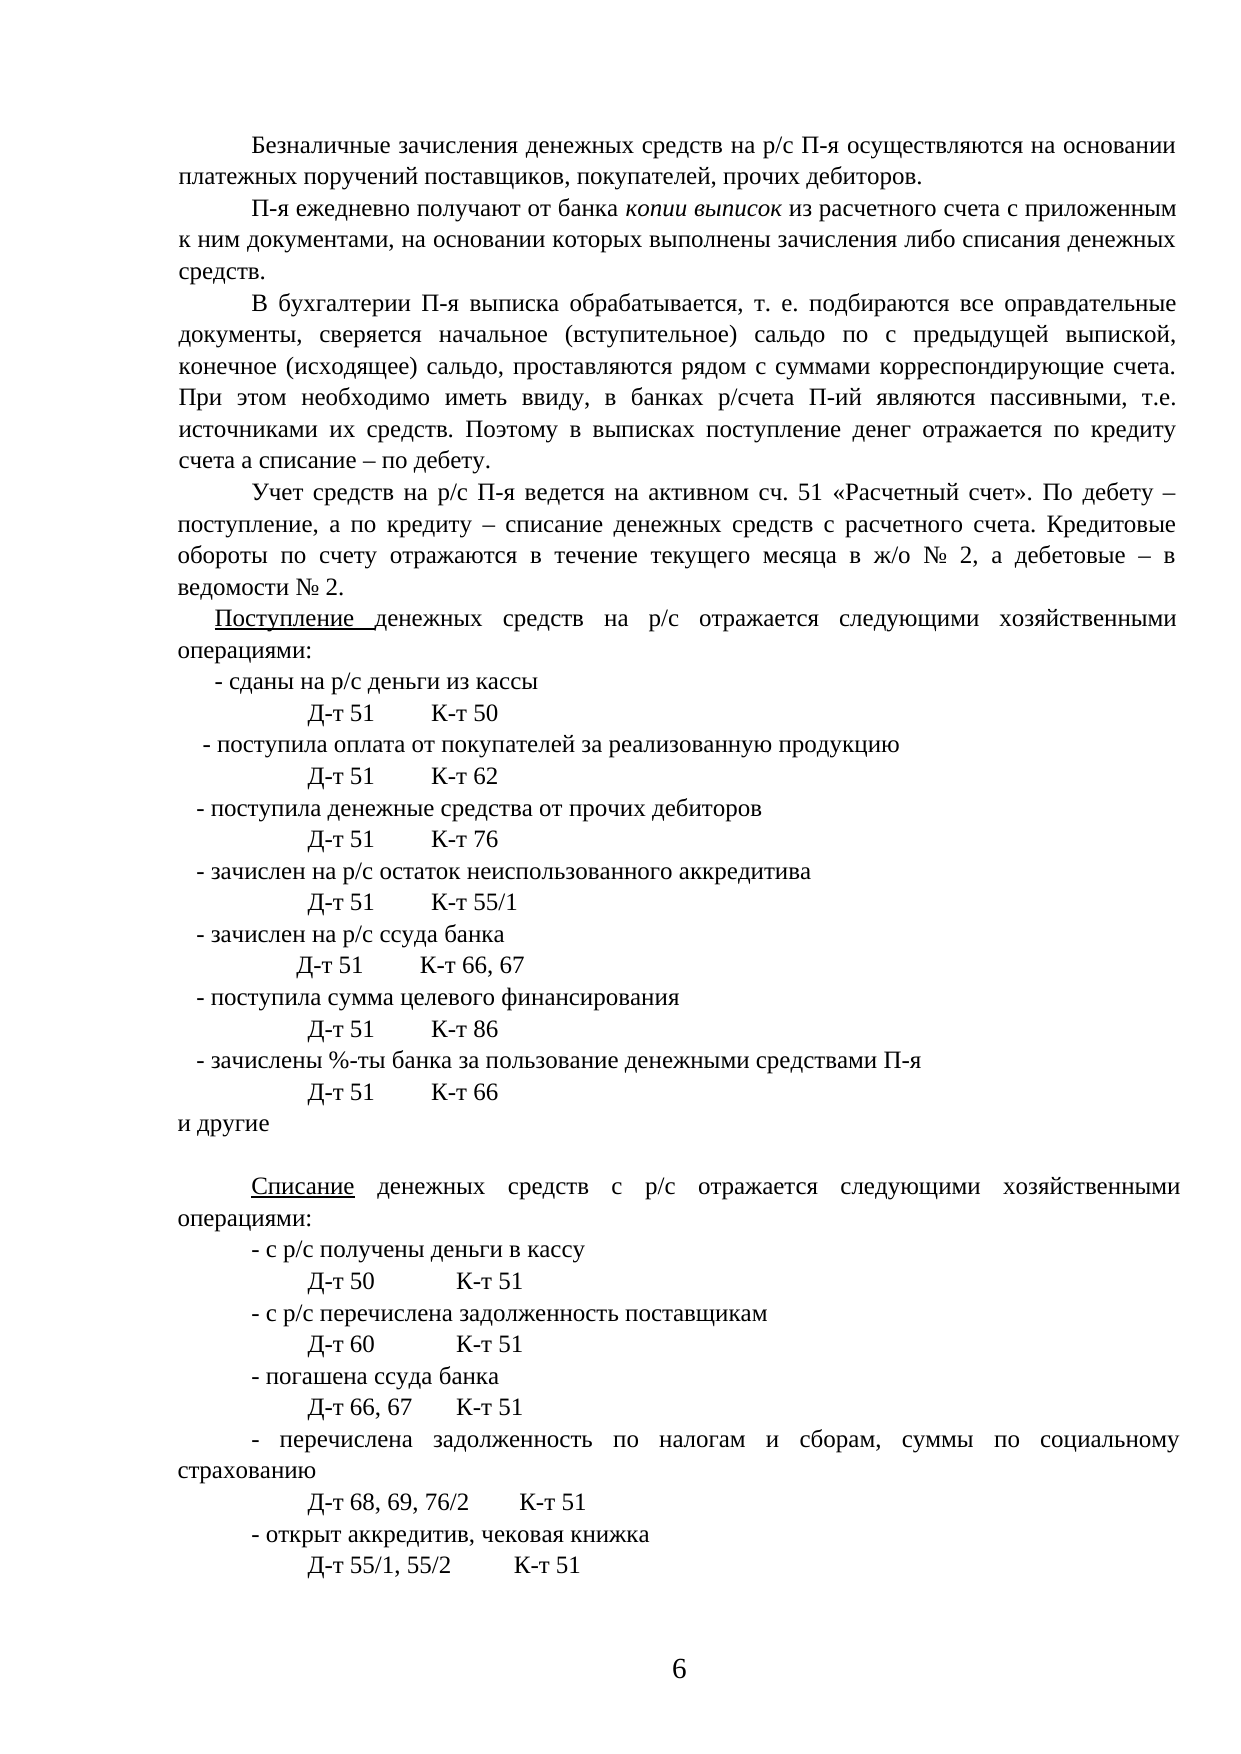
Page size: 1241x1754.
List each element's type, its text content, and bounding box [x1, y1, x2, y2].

text Д-т 51 К-т 86 [177, 1014, 1181, 1042]
text - с р/с получены деньги в кассу [177, 1234, 1181, 1263]
text Д-т 51 К-т 66 [177, 1077, 1181, 1106]
text - открыт аккредитив, чековая книжка [177, 1519, 1181, 1547]
text Д-т 55/1, 55/2 К-т 51 [177, 1550, 1181, 1579]
text - перечислена задолженность по налогам и сборам, суммы по социальному страхованию [177, 1424, 1181, 1484]
text Д-т 68, 69, 76/2 К-т 51 [177, 1487, 1181, 1516]
text - с р/с перечислена задолженность поставщикам [177, 1298, 1181, 1326]
text - погашена ссуда банка [177, 1361, 1181, 1389]
text - поступила денежные средства от прочих дебиторов [177, 793, 1181, 821]
text В бухгалтерии П-я выписка обрабатывается, т. е. подбираются все оправдательные документы, сверяется начальное (вступительное) сальдо по с предыдущей выпиской, конечное (исходящее) сальдо, проставляются рядом с суммами корреспондирующие счета. При этом необходимо иметь ввиду, в банках р/счета П-ий являются пассивными, т.е. источниками их средств. Поэтому в выписках поступление денег отражается по кредиту счета а списание – по дебету. [178, 288, 1177, 474]
text Д-т 50 К-т 51 [177, 1266, 1181, 1295]
text Д-т 66, 67 К-т 51 [177, 1392, 1181, 1421]
text Д-т 51 К-т 55/1 [177, 887, 1181, 916]
text - зачислен на р/с остаток неиспользованного аккредитива [177, 856, 1181, 884]
text - поступила оплата от покупателей за реализованную продукцию [177, 729, 1181, 758]
text Безналичные зачисления денежных средств на р/с П-я осуществляются на основании платежных поручений поставщиков, покупателей, прочих дебиторов. [178, 130, 1177, 190]
text - зачислен на р/с ссуда банка [177, 919, 1181, 948]
text П-я ежедневно получают от банка копии выписок из расчетного счета с приложенным к ним документами, на основании которых выполнены зачисления либо списания денежных средств. [178, 193, 1177, 285]
text Д-т 51 К-т 50 [177, 698, 1181, 727]
text - поступила сумма целевого финансирования [177, 982, 1181, 1011]
text и другие [177, 1108, 1181, 1137]
text Д-т 51 К-т 66, 67 [177, 951, 1181, 979]
text Д-т 60 К-т 51 [177, 1329, 1181, 1358]
text Д-т 51 К-т 76 [177, 824, 1181, 853]
text - сданы на р/с деньги из кассы [177, 666, 1177, 695]
text Учет средств на р/с П-я ведется на активном сч. 51 «Расчетный счет». По дебету – поступление, а по кредиту – списание денежных средств с расчетного счета. Кредитовые обороты по счету отражаются в течение текущего месяца в ж/о № 2, а дебетовые – в ведомости № 2. [177, 477, 1177, 601]
text Д-т 51 К-т 62 [177, 761, 1181, 790]
text Списание денежных средств с р/с отражается следующими хозяйственными операциями: [177, 1171, 1181, 1232]
text Поступление денежных средств на р/с отражается следующими хозяйственными операциями: [177, 603, 1177, 664]
text - зачислены %-ты банка за пользование денежными средствами П-я [177, 1045, 1181, 1074]
